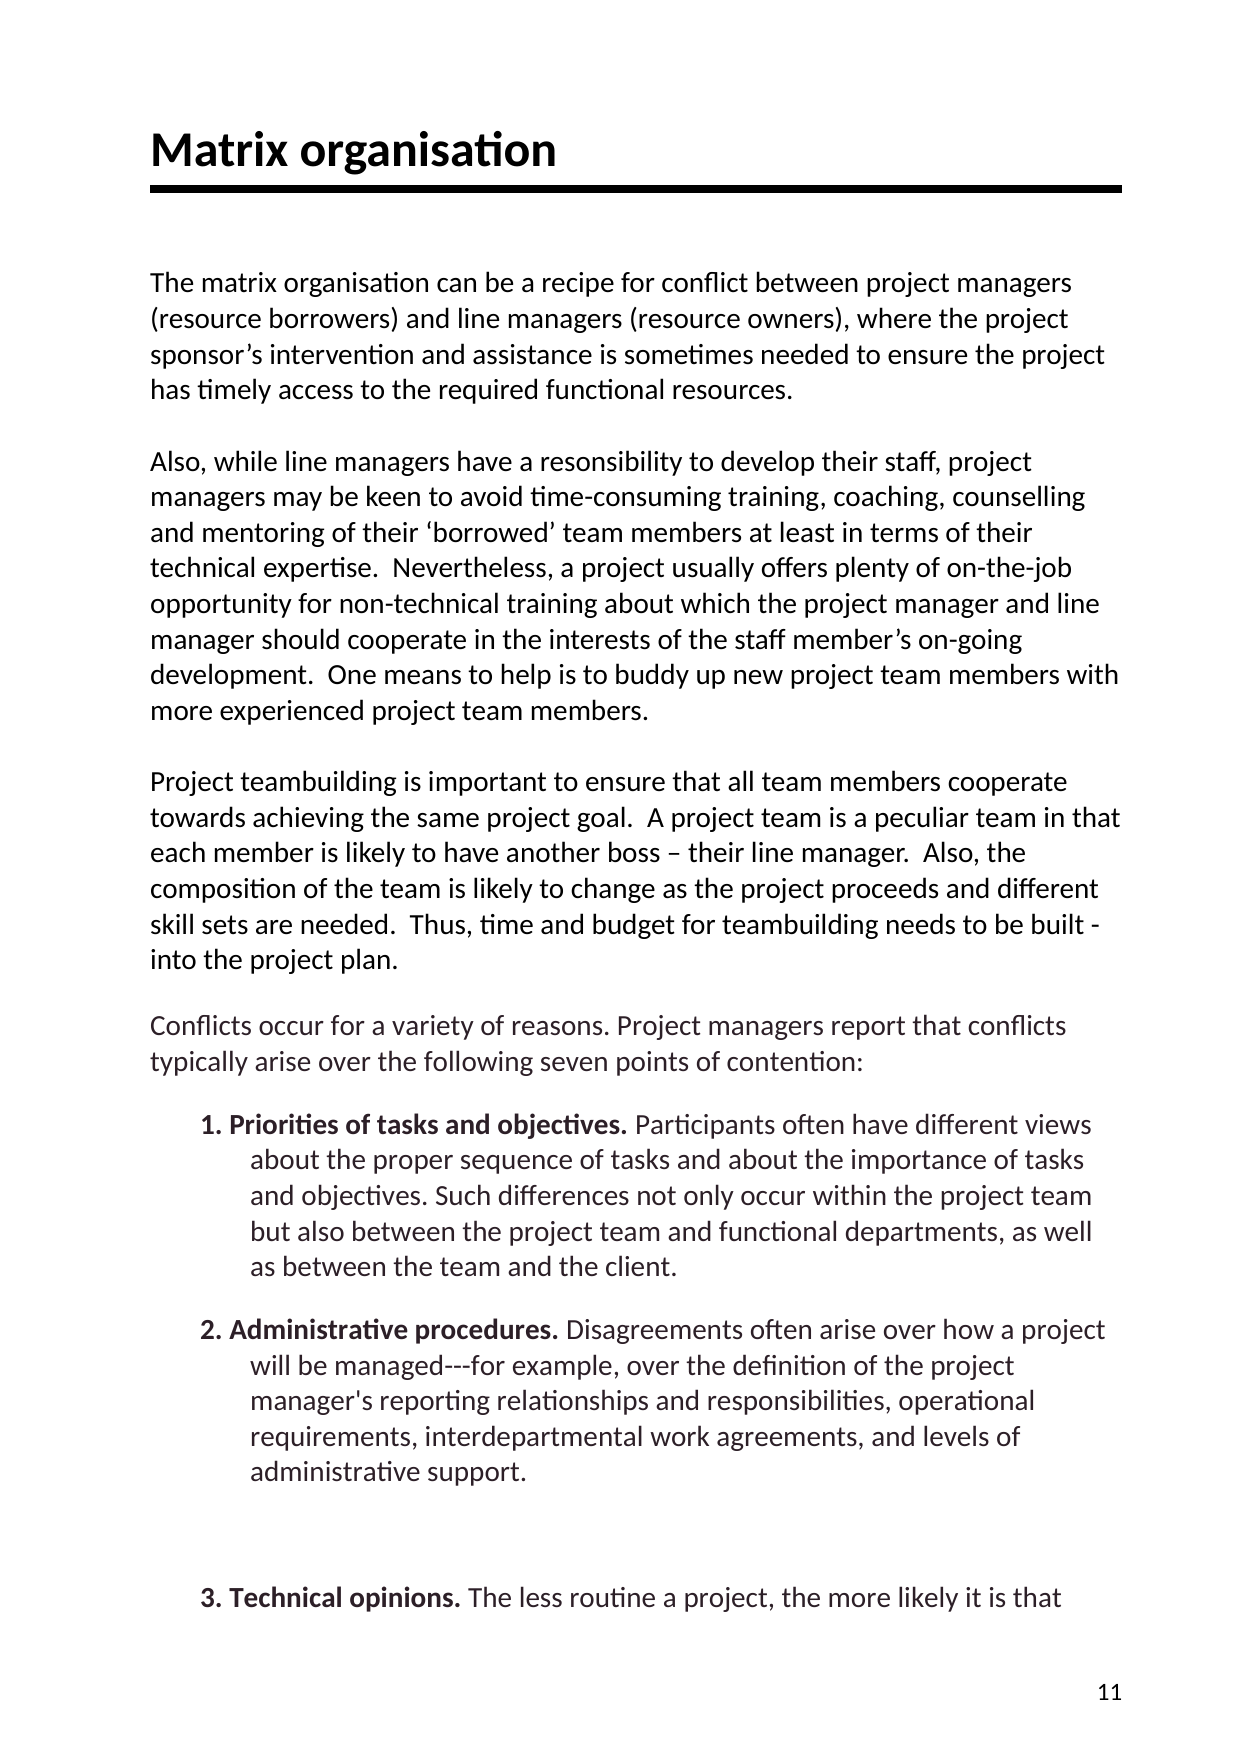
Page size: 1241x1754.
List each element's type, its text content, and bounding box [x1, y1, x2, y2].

text Project teambuilding is important to ensure that all team members cooperate towards achieving the same project goal. A project team is a peculiar team in that each member is likely to have another boss – their line manager. Also, the composition of the team is likely to change as the project proceeds and different skill sets are needed. Thus, time and budget for teambuilding needs to be built -into the project plan. [150, 763, 1122, 977]
text 1. Priorities of tasks and objectives. Participants often have different views about the proper sequence of tasks and about the importance of tasks and objectives. Such differences not only occur within the project team but also between the project team and functional departments, as well as between the team and the client. [200, 1106, 1122, 1284]
text 2. Administrative procedures. Disagreements often arise over how a project will be managed---for example, over the definition of the project manager's reporting relationships and responsibilities, operational requirements, interdepartmental work agreements, and levels of administrative support. [200, 1311, 1122, 1489]
text Conflicts occur for a variety of reasons. Project managers report that conflicts typically arise over the following seven points of contention: [150, 1007, 1122, 1079]
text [200, 1579, 1122, 1614]
text Also, while line managers have a resonsibility to develop their staff, project managers may be keen to avoid time-consuming training, coaching, counselling and mentoring of their ‘borrowed’ team members at least in terms of their technical expertise. Nevertheless, a project usually offers plenty of on-the-job opportunity for non-technical training about which the project manager and line manager should cooperate in the interests of the staff member’s on-going development. One means to help is to buddy up new project team members with more experienced project team members. [150, 443, 1122, 728]
title Matrix organisation [150, 118, 1122, 185]
text The matrix organisation can be a recipe for conflict between project managers (resource borrowers) and line managers (resource owners), where the project sponsor’s intervention and assistance is sometimes needed to ensure the project has timely access to the required functional resources. [150, 264, 1122, 407]
